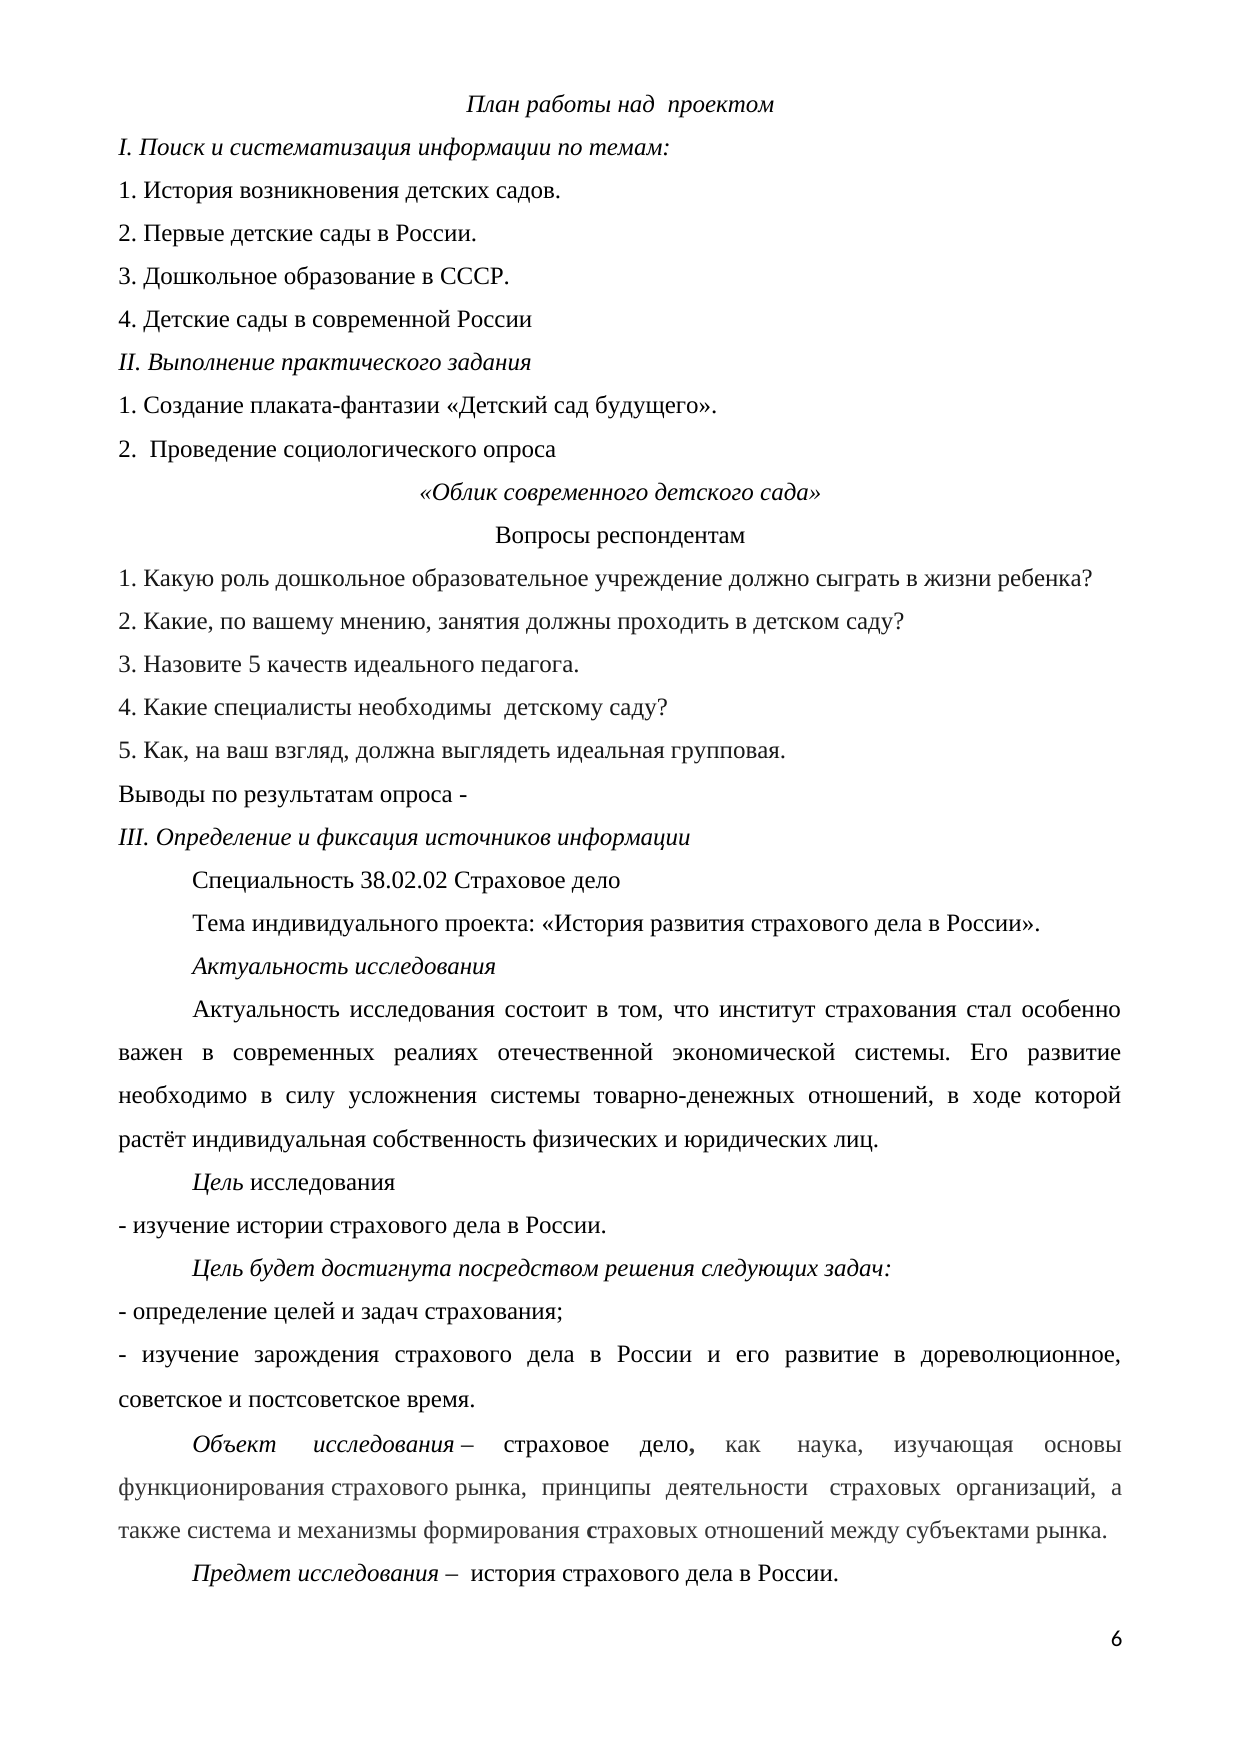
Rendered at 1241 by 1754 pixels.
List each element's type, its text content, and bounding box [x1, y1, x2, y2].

text 1. Какую роль дошкольное образовательное учреждение должно сыграть в жизни ребенка? [118, 563, 1122, 592]
text 4. Детские сады в современной России [118, 304, 1122, 333]
text Специальность 38.02.02 Страховое дело [118, 865, 1122, 894]
text Выводы по результатам опроса - [118, 779, 1122, 807]
text - изучение зарождения страхового дела в России и его развитие в дореволюционное, советское и постсоветское время. [118, 1339, 1122, 1414]
text Предмет исследования – история страхового дела в России. [118, 1558, 1122, 1587]
text - изучение истории страхового дела в России. [118, 1210, 1122, 1239]
text Актуальность исследования состоит в том, что институт страхования стал особенно важен в современных реалиях отечественной экономической системы. Его развитие необходимо в силу усложнения системы товарно-денежных отношений, в ходе которой растёт индивидуальная собственность физических и юридических лиц. [118, 994, 1122, 1152]
text 2. Какие, по вашему мнению, занятия должны проходить в детском саду? [118, 606, 1122, 635]
text Цель исследования [118, 1167, 1122, 1196]
text 2. Первые детские сады в России. [118, 218, 1122, 247]
text 1. Создание плаката-фантазии «Детский сад будущего». [118, 391, 1122, 419]
text 1. История возникновения детских садов. [118, 175, 1122, 204]
text 3. Назовите 5 качеств идеального педагога. [118, 649, 1122, 678]
text II. Выполнение практического задания [118, 347, 1122, 376]
text Цель будет достигнута посредством решения следующих задач: [118, 1253, 1122, 1282]
text 5. Как, на ваш взгляд, должна выглядеть идеальная групповая. [118, 736, 1122, 764]
text 4. Какие специалисты необходимы детскому саду? [118, 692, 1122, 721]
text 2. Проведение социологического опроса [118, 434, 1122, 462]
text I. Поиск и систематизация информации по темам: [118, 132, 1122, 161]
text 3. Дошкольное образование в СССР. [118, 261, 1122, 290]
text III. Определение и фиксация источников информации [118, 822, 1122, 851]
text «Облик современного детского сада» [118, 477, 1122, 506]
text - определение целей и задач страхования; [118, 1296, 1122, 1325]
text Вопросы респондентам [118, 520, 1122, 549]
text Тема индивидуального проекта: «История развития страхового дела в России». [118, 908, 1122, 937]
text Актуальность исследования [118, 951, 1122, 980]
text План работы над проектом [118, 89, 1122, 117]
text Объект исследования – страховое дело, как наука, изучающая основы функционирования страхового рынка, принципы деятельности страховых организаций, а также система и механизмы формирования страховых отношений между субъектами рынка. [118, 1429, 1122, 1544]
